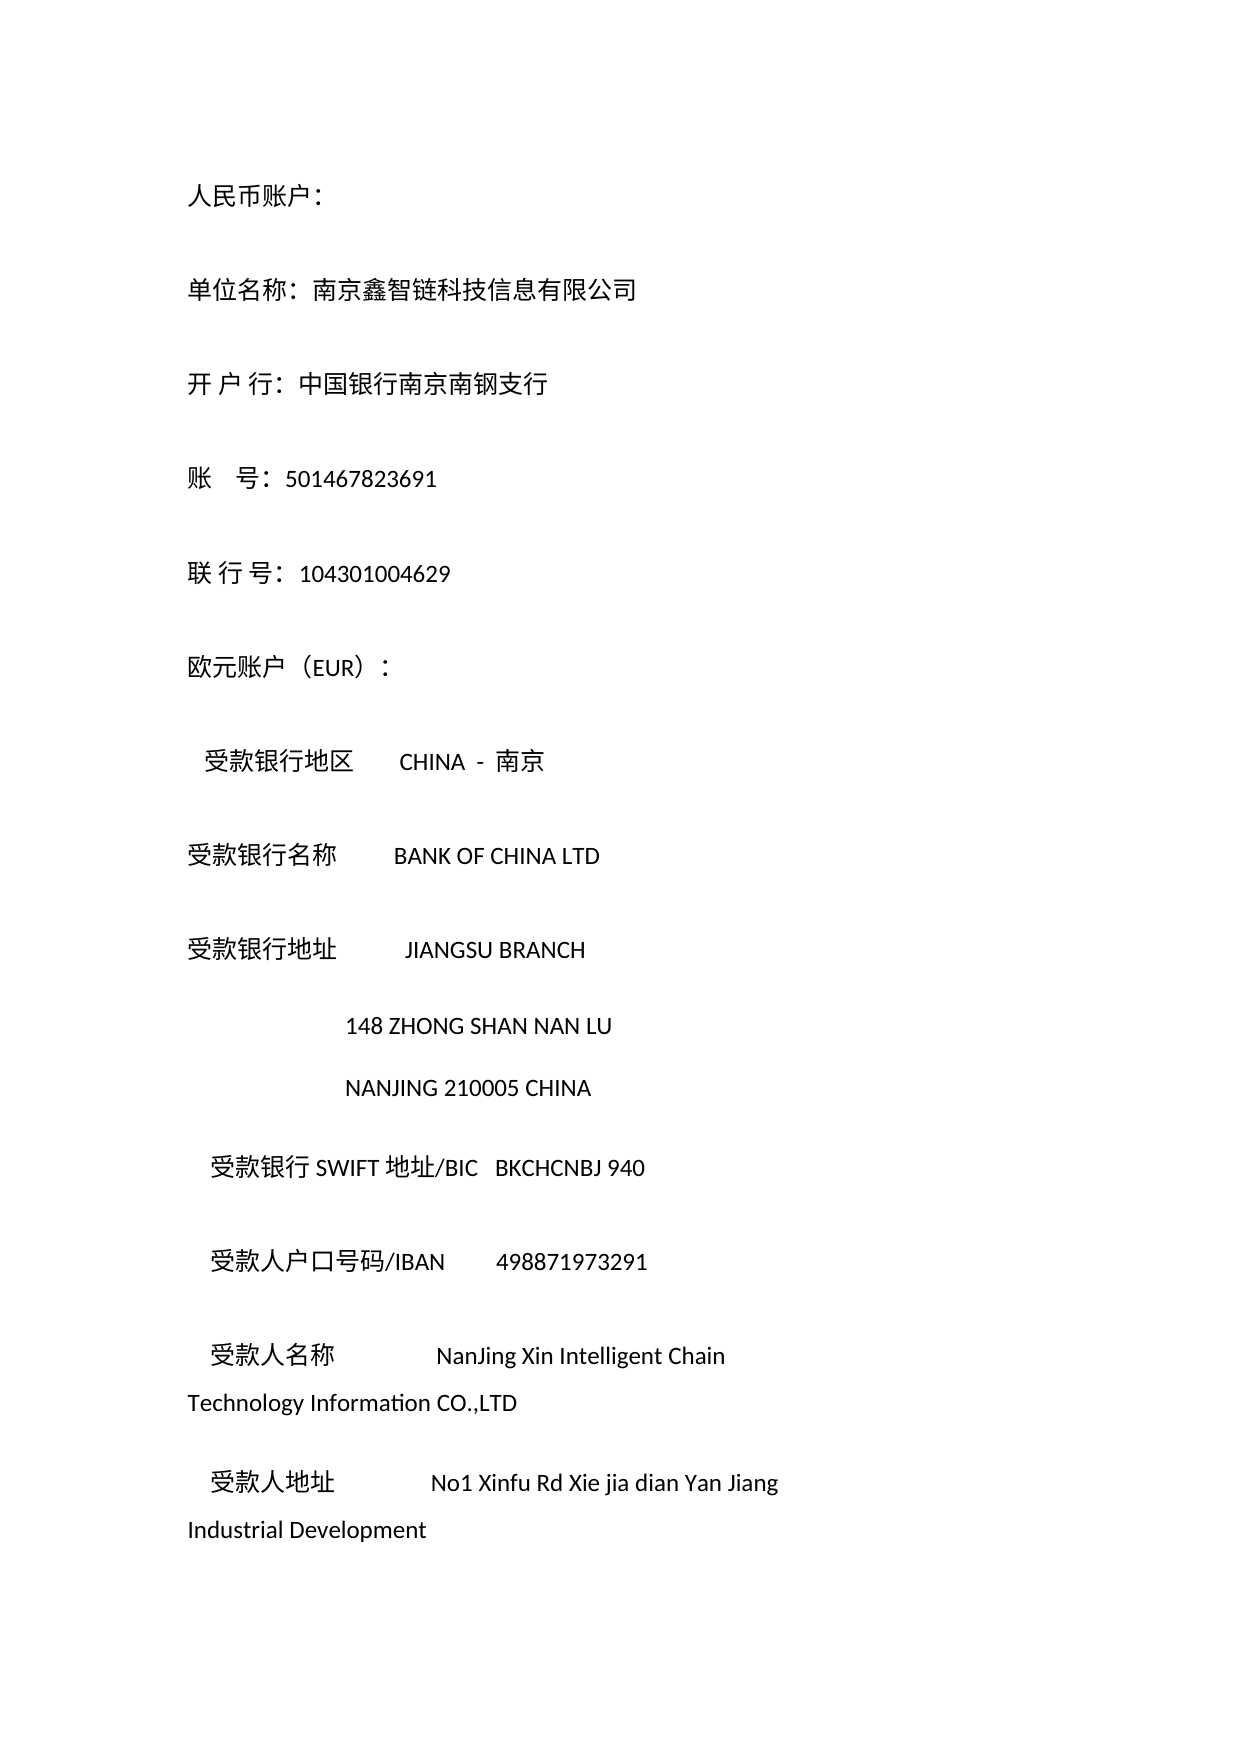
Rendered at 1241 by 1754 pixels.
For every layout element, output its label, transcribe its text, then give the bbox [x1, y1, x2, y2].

text 开 户 行：中国银行南京南钢支行 [187, 350, 1053, 415]
text 受款银行 SWIFT 地址/BIC BKCHCNBJ 940 [187, 1133, 1053, 1198]
text 联 行 号：104301004629 [187, 539, 1053, 604]
text 人民币账户： [187, 162, 1053, 227]
text 账 号：501467823691 [187, 444, 1053, 509]
text 受款银行名称 BANK OF CHINA LTD [187, 821, 1053, 886]
text 受款人地址 No1 Xinfu Rd Xie jia dian Yan Jiang Industrial Development [187, 1448, 1053, 1545]
text 受款银行地址 JIANGSU BRANCH [187, 915, 1053, 980]
text NANJING 210005 CHINA [187, 1071, 1053, 1104]
text 148 ZHONG SHAN NAN LU [187, 1009, 1053, 1042]
text 欧元账户（EUR）： [187, 633, 1053, 698]
text 受款人名称 NanJing Xin Intelligent Chain Technology Information CO.,LTD [187, 1321, 1053, 1419]
text 单位名称：南京鑫智链科技信息有限公司 [187, 256, 1053, 321]
text 受款银行地区 CHINA - 南京 [187, 727, 1053, 792]
text 受款人户口号码/IBAN 498871973291 [187, 1227, 1053, 1292]
